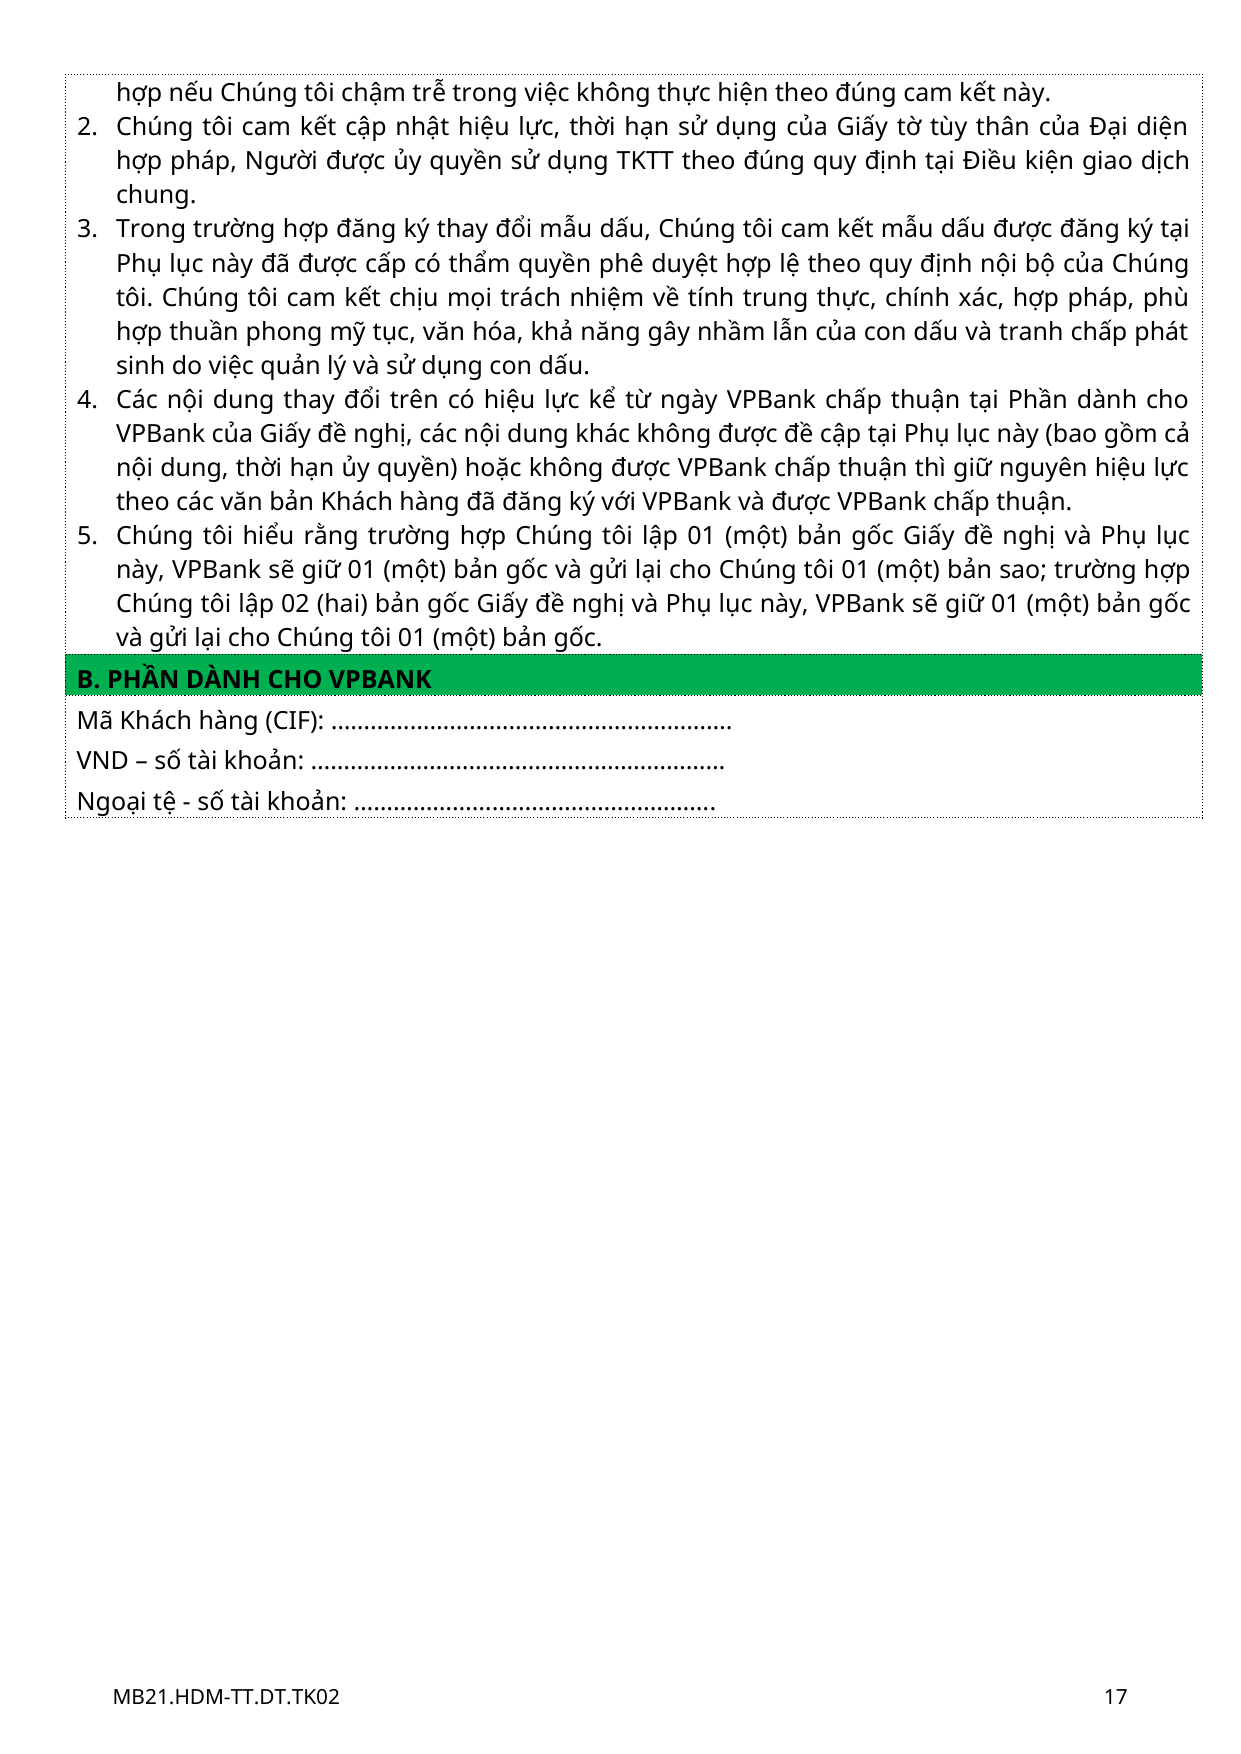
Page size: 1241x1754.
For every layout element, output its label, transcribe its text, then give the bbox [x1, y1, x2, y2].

table_cell B. PHẦN DÀNH CHO VPBANK [65, 654, 1202, 695]
table_cell Mã Khách hàng (CIF): ……………………………………………………. VND – số tài khoản: ……………………………………………………… Ngoại tệ - số tài khoản: ………………………………………………. [65, 695, 1202, 817]
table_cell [65, 74, 1202, 654]
